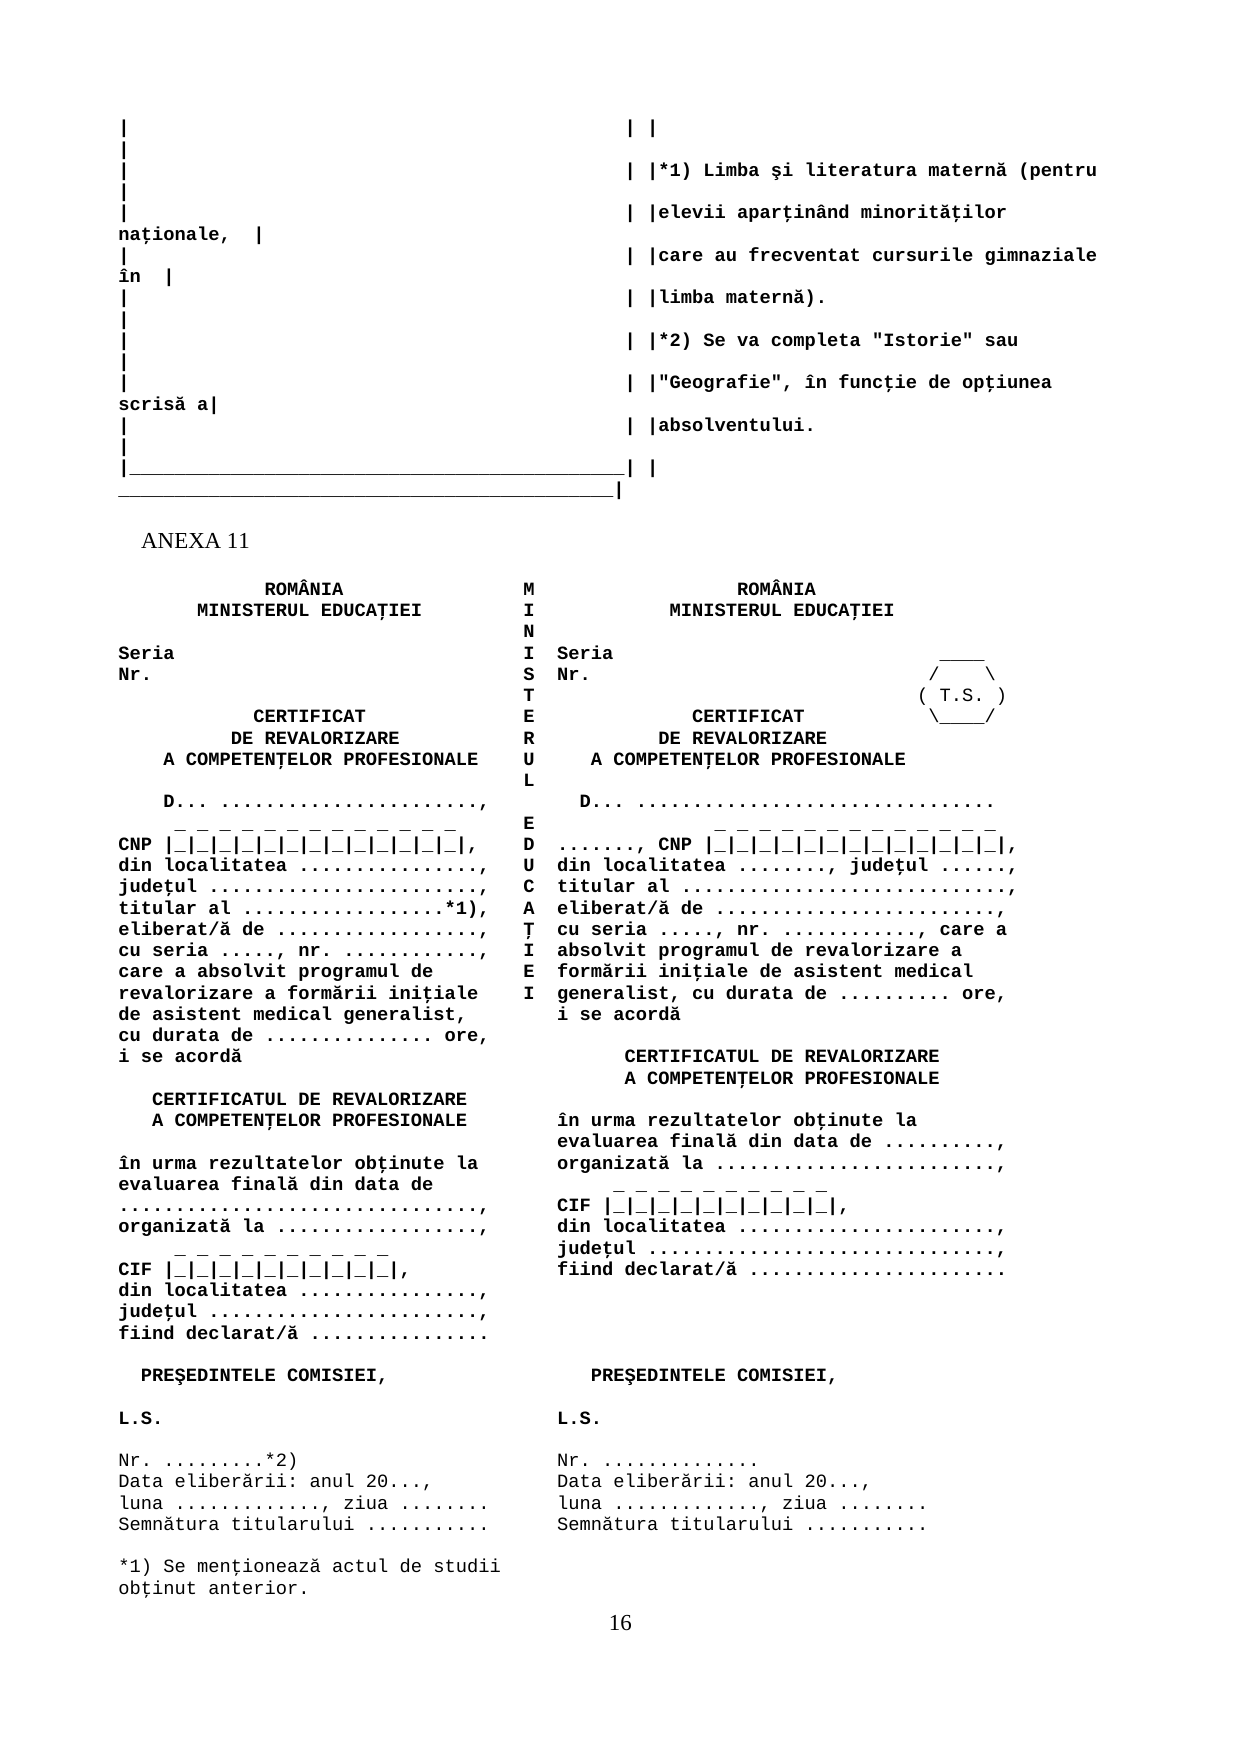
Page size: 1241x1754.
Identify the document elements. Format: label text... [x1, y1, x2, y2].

text _ _ _ _ _ _ _ _ _ _ _ _ _ E _ _ _ _ _ _ _ _ _ _ _ _ _ [118, 813, 1122, 835]
text cu durata de ............... ore, [118, 1026, 1122, 1047]
text | | |limba maternă). | [118, 288, 1122, 331]
text | | |care au frecventat cursurile gimnaziale în | [118, 246, 1122, 288]
text evaluarea finală din data de .........., [118, 1132, 1122, 1153]
text Seria I Seria ____ [118, 643, 1122, 665]
text judeţul ........................, C titular al ............................., [118, 877, 1122, 898]
text MINISTERUL EDUCAŢIEI I MINISTERUL EDUCAŢIEI [118, 601, 1122, 622]
text organizată la .................., din localitatea ......................., [118, 1217, 1122, 1238]
text evaluarea finală din data de _ _ _ _ _ _ _ _ _ _ [118, 1175, 1122, 1196]
text DE REVALORIZARE R DE REVALORIZARE [118, 728, 1122, 750]
text L.S. L.S. [118, 1408, 1122, 1430]
text de asistent medical generalist, i se acordă [118, 1005, 1122, 1026]
text | | |*1) Limba şi literatura maternă (pentru | [118, 161, 1122, 203]
text Semnătura titularului ........... Semnătura titularului ........... [118, 1515, 1122, 1536]
text L [118, 771, 1122, 792]
text | | |absolventului. | [118, 416, 1122, 458]
text PREŞEDINTELE COMISIEI, PREŞEDINTELE COMISIEI, [118, 1366, 1122, 1387]
text | | |elevii aparţinând minorităţilor naţionale, | [118, 203, 1122, 246]
text Data eliberării: anul 20..., Data eliberării: anul 20..., [118, 1472, 1122, 1493]
text CIF |_|_|_|_|_|_|_|_|_|_|, fiind declarat/ă ....................... [118, 1260, 1122, 1281]
text judeţul ........................, [118, 1302, 1122, 1323]
text din localitatea ................, U din localitatea ........, judeţul ......, [118, 856, 1122, 877]
text ROMÂNIA M ROMÂNIA [118, 580, 1122, 601]
text în urma rezultatelor obţinute la organizată la ........................., [118, 1153, 1122, 1175]
text din localitatea ................, [118, 1281, 1122, 1302]
text eliberat/ă de .................., Ţ cu seria ....., nr. ............, care a [118, 920, 1122, 941]
text N [118, 622, 1122, 643]
text | | |*2) Se va completa "Istorie" sau | [118, 331, 1122, 373]
text CERTIFICATUL DE REVALORIZARE [118, 1090, 1122, 1111]
text A COMPETENŢELOR PROFESIONALE în urma rezultatelor obţinute la [118, 1111, 1122, 1132]
text CNP |_|_|_|_|_|_|_|_|_|_|_|_|_|, D ......., CNP |_|_|_|_|_|_|_|_|_|_|_|_|_|, [118, 835, 1122, 856]
text | | |"Geografie", în funcţie de opţiunea scrisă a| [118, 373, 1122, 416]
text _ _ _ _ _ _ _ _ _ _ judeţul ..............................., [118, 1238, 1122, 1260]
text *1) Se menţionează actul de studii [118, 1557, 1122, 1578]
text |____________________________________________| |____________________________________________| [118, 458, 1122, 501]
text | | | | [118, 118, 1122, 161]
text Nr. S Nr. / \ [118, 665, 1122, 686]
text care a absolvit programul de E formării iniţiale de asistent medical [118, 962, 1122, 983]
text A COMPETENŢELOR PROFESIONALE U A COMPETENŢELOR PROFESIONALE [118, 750, 1122, 771]
text revalorizare a formării iniţiale I generalist, cu durata de .......... ore, [118, 983, 1122, 1005]
text i se acordă CERTIFICATUL DE REVALORIZARE [118, 1047, 1122, 1068]
text Nr. .........*2) Nr. .............. [118, 1451, 1122, 1472]
text fiind declarat/ă ................ [118, 1323, 1122, 1345]
text D... ......................., D... ................................ [118, 792, 1122, 813]
text cu seria ....., nr. ............, I absolvit programul de revalorizare a [118, 941, 1122, 962]
text luna ............., ziua ........ luna ............., ziua ........ [118, 1493, 1122, 1515]
text titular al ..................*1), A eliberat/ă de ........................., [118, 898, 1122, 920]
text CERTIFICAT E CERTIFICAT \____/ [118, 707, 1122, 728]
text ................................, CIF |_|_|_|_|_|_|_|_|_|_|, [118, 1196, 1122, 1217]
text obţinut anterior. [118, 1578, 1122, 1600]
text ANEXA 11 [118, 527, 1122, 553]
text T ( T.S. ) [118, 686, 1122, 707]
text A COMPETENŢELOR PROFESIONALE [118, 1068, 1122, 1090]
